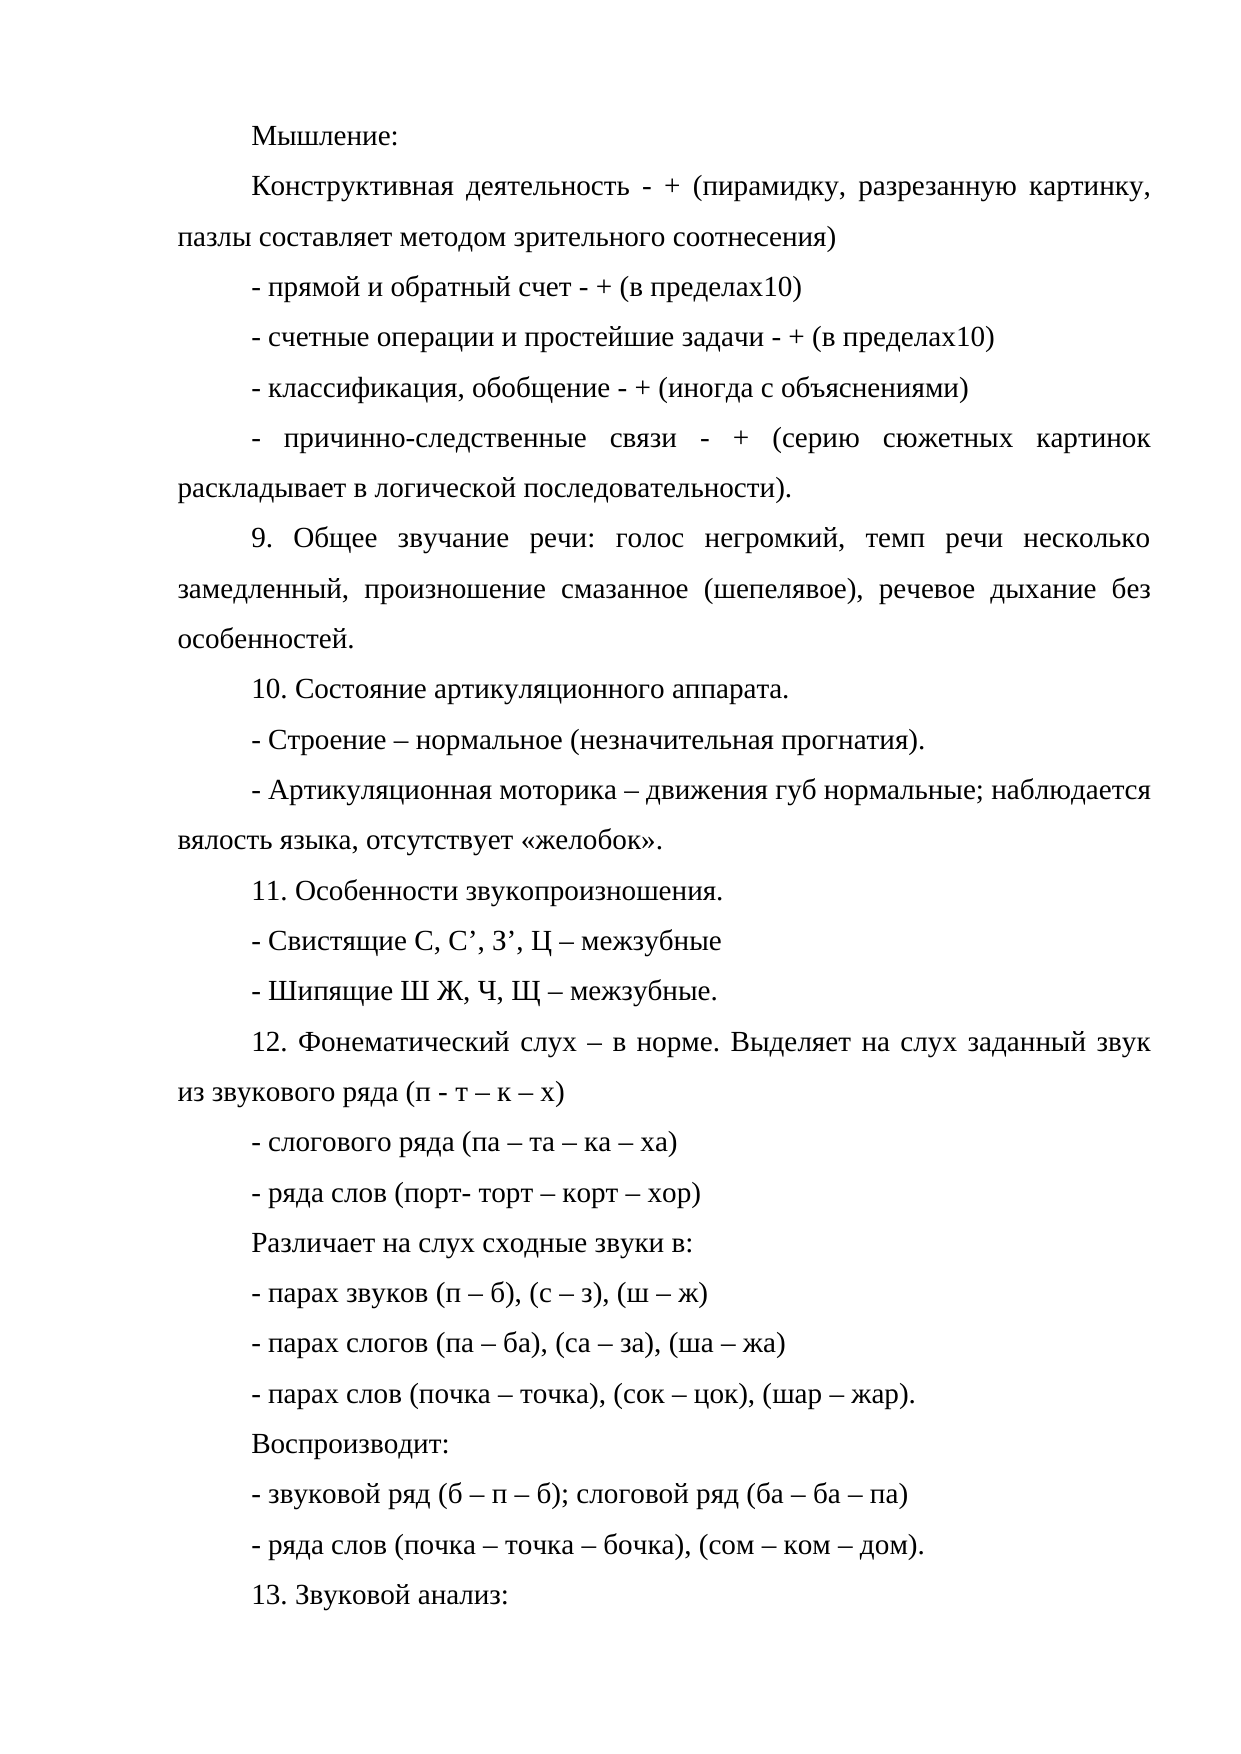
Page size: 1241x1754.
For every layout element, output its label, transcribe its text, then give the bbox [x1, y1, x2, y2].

text 11. Особенности звукопроизношения. [177, 873, 1152, 906]
text - Шипящие Ш Ж, Ч, Щ – межзубные. [177, 973, 1152, 1007]
text - Артикуляционная моторика – движения губ нормальные; наблюдается вялость языка, отсутствует «желобок». [177, 772, 1152, 856]
text Конструктивная деятельность - + (пирамидку, разрезанную картинку, пазлы составляет методом зрительного соотнесения) [177, 168, 1152, 252]
text - звуковой ряд (б – п – б); слоговой ряд (ба – ба – па) [177, 1477, 1152, 1510]
text - ряда слов (почка – точка – бочка), (сом – ком – дом). [177, 1527, 1152, 1560]
text - парах звуков (п – б), (с – з), (ш – ж) [177, 1275, 1152, 1309]
text Воспроизводит: [177, 1426, 1152, 1460]
text - причинно-следственные связи - + (серию сюжетных картинок раскладывает в логической последовательности). [177, 420, 1152, 504]
text - слогового ряда (па – та – ка – ха) [177, 1124, 1152, 1158]
text Мышление: [177, 118, 1152, 152]
text 12. Фонематический слух – в норме. Выделяет на слух заданный звук из звукового ряда (п - т – к – х) [177, 1024, 1152, 1108]
text - Строение – нормальное (незначительная прогнатия). [177, 722, 1152, 755]
text 10. Состояние артикуляционного аппарата. [177, 672, 1152, 705]
text - прямой и обратный счет - + (в пределах10) [177, 269, 1152, 303]
text - парах слов (почка – точка), (сок – цок), (шар – жар). [177, 1376, 1152, 1409]
text Различает на слух сходные звуки в: [177, 1225, 1152, 1258]
text - ряда слов (порт- торт – корт – хор) [177, 1175, 1152, 1208]
text - классификация, обобщение - + (иногда с объяснениями) [177, 370, 1152, 403]
text - парах слогов (па – ба), (са – за), (ша – жа) [177, 1326, 1152, 1359]
text 9. Общее звучание речи: голос негромкий, темп речи несколько замедленный, произношение смазанное (шепелявое), речевое дыхание без особенностей. [177, 521, 1152, 655]
text - Свистящие С, С’, З’, Ц – межзубные [177, 923, 1152, 957]
text 13. Звуковой анализ: [177, 1577, 1152, 1611]
text - счетные операции и простейшие задачи - + (в пределах10) [177, 319, 1152, 353]
